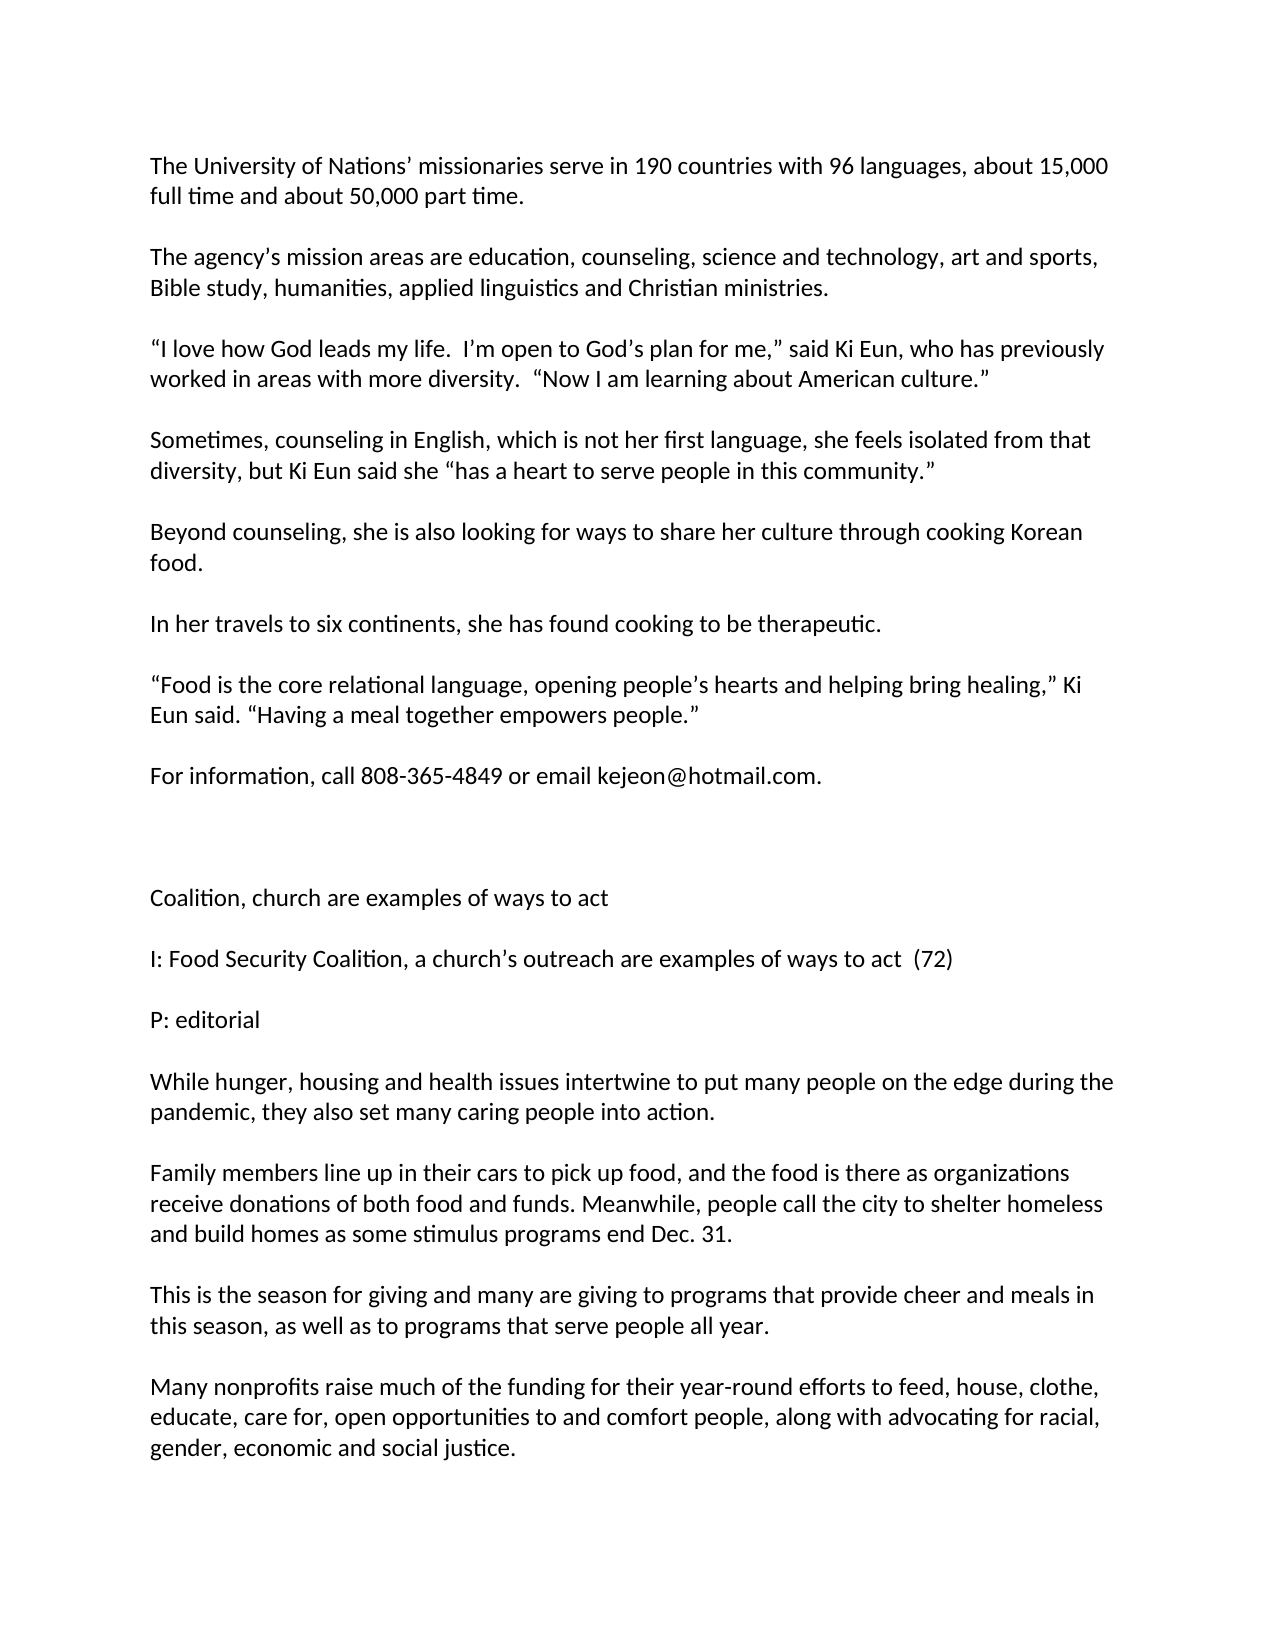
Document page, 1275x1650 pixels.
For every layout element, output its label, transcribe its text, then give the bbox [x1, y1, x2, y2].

text “I love how God leads my life. I’m open to God’s plan for me,” said Ki Eun, who has previously worked in areas with more diversity. “Now I am learning about American culture.” [150, 333, 1125, 394]
text Beyond counseling, she is also looking for ways to share her culture through cooking Korean food. [150, 516, 1125, 577]
text While hunger, housing and health issues intertwine to put many people on the edge during the pandemic, they also set many caring people into action. [150, 1066, 1125, 1127]
text Sometimes, counseling in English, which is not her first language, she feels isolated from that diversity, but Ki Eun said she “has a heart to serve people in this community.” [150, 425, 1125, 486]
text I: Food Security Coalition, a church’s outreach are examples of ways to act (72) [150, 943, 1125, 974]
text The University of Nations’ missionaries serve in 190 countries with 96 languages, about 15,000 full time and about 50,000 part time. [150, 150, 1125, 211]
text Family members line up in their cars to pick up food, and the food is there as organizations receive donations of both food and funds. Meanwhile, people call the city to shelter homeless and build homes as some stimulus programs end Dec. 31. [150, 1157, 1125, 1249]
text For information, call 808-365-4849 or email kejeon@hotmail.com. [150, 760, 1125, 791]
text In her travels to six continents, she has found cooking to be therapeutic. [150, 608, 1125, 638]
text The agency’s mission areas are education, counseling, science and technology, art and sports, Bible study, humanities, applied linguistics and Christian ministries. [150, 242, 1125, 303]
text Many nonprofits raise much of the funding for their year-round efforts to feed, house, clothe, educate, care for, open opportunities to and comfort people, along with advocating for racial, gender, economic and social justice. [150, 1371, 1125, 1462]
text P: editorial [150, 1004, 1125, 1035]
text Coalition, church are examples of ways to act [150, 882, 1125, 913]
text This is the season for giving and many are giving to programs that provide cheer and meals in this season, as well as to programs that serve people all year. [150, 1279, 1125, 1340]
text “Food is the core relational language, opening people’s hearts and helping bring healing,” Ki Eun said. “Having a meal together empowers people.” [150, 669, 1125, 730]
